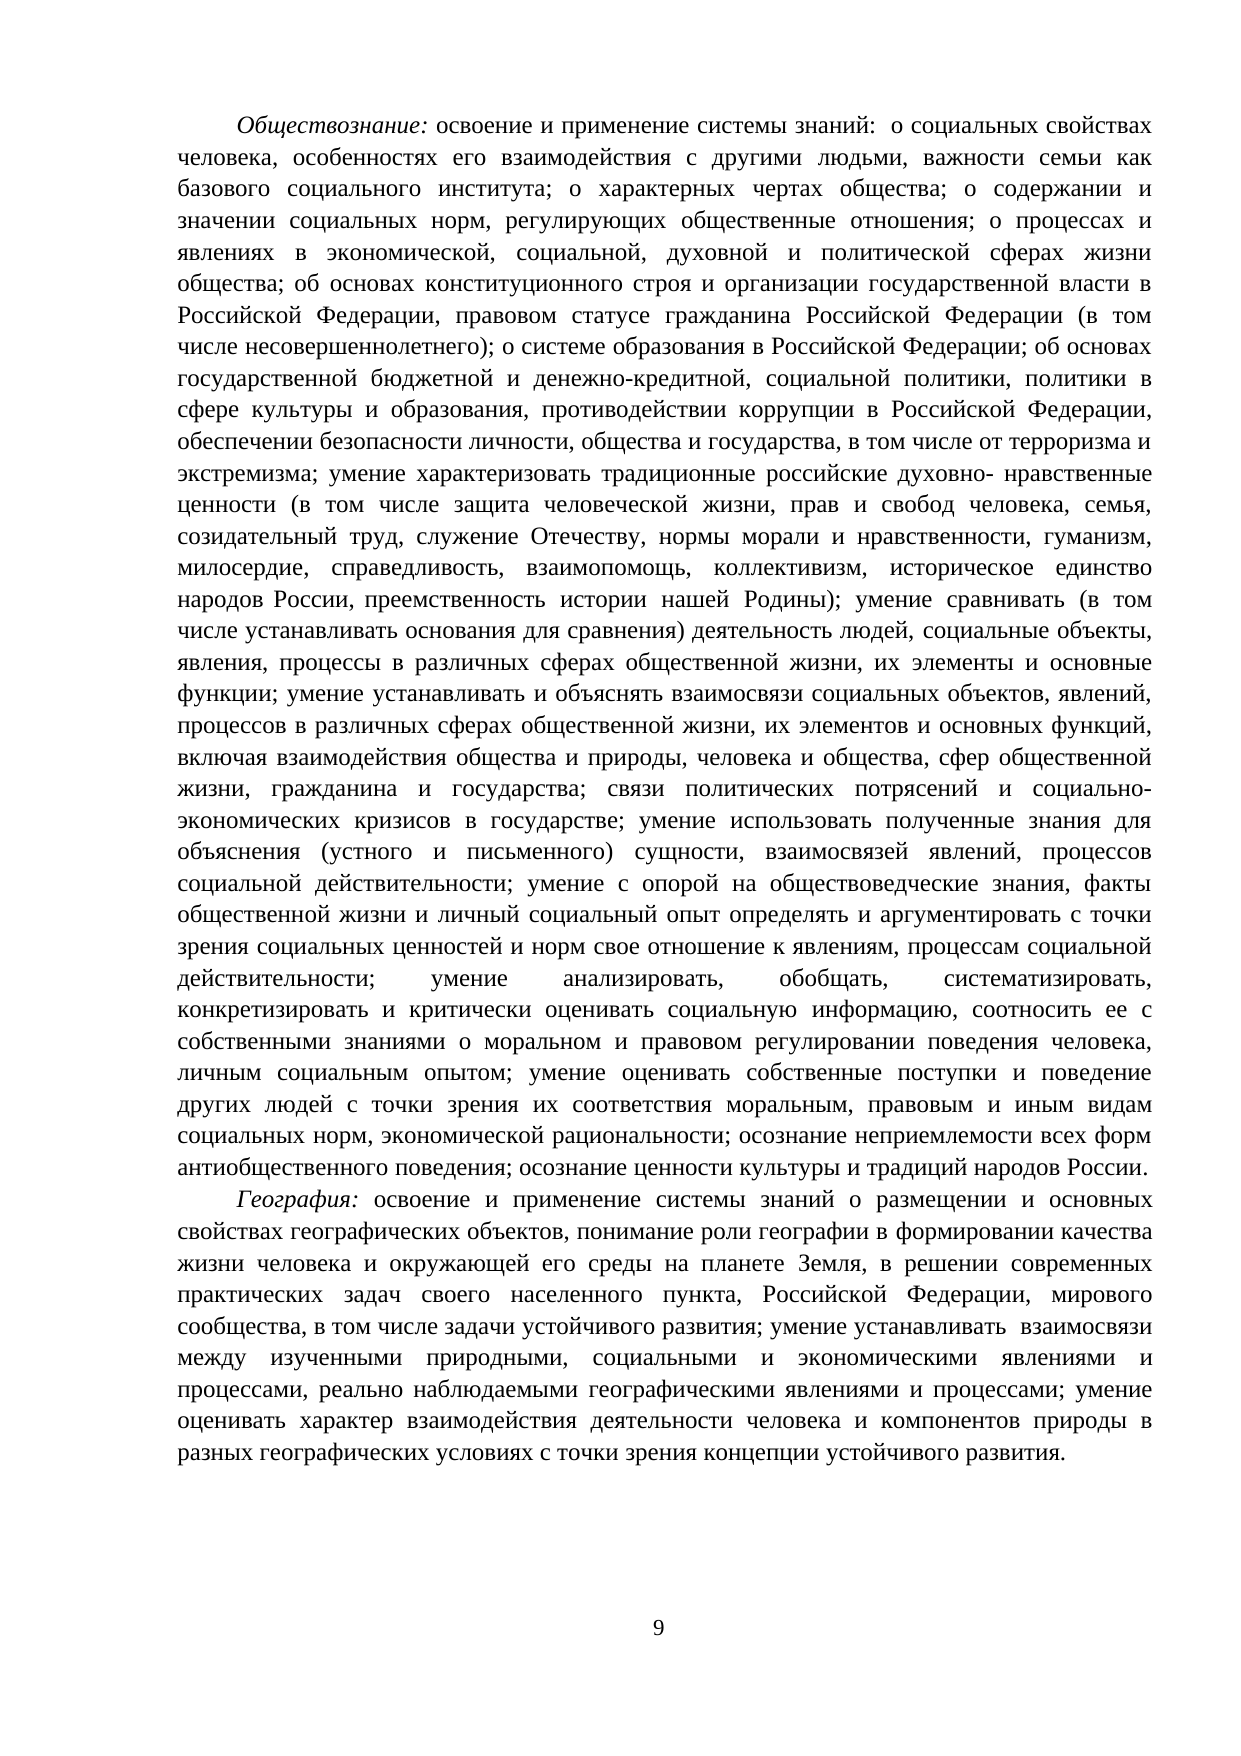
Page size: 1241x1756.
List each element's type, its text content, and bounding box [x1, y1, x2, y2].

text Обществознание: освоение и применение системы знаний: о социальных свойствах человека, особенностях его взаимодействия с другими людьми, важности семьи как базового социального института; о характерных чертах общества; о содержании и значении социальных норм, регулирующих общественные отношения; о процессах и явлениях в экономической, социальной, духовной и политической сферах жизни общества; об основах конституционного строя и организации государственной власти в Российской Федерации, правовом статусе гражданина Российской Федерации (в том числе несовершеннолетнего); о системе образования в Российской Федерации; об основах государственной бюджетной и денежно-кредитной, социальной политики, политики в сфере культуры и образования, противодействии коррупции в Российской Федерации, обеспечении безопасности личности, общества и государства, в том числе от терроризма и экстремизма; умение характеризовать традиционные российские духовно- нравственные ценности (в том числе защита человеческой жизни, прав и свобод человека, семья, созидательный труд, служение Отечеству, нормы морали и нравственности, гуманизм, милосердие, справедливость, взаимопомощь, коллективизм, историческое единство народов России, преемственность истории нашей Родины); умение сравнивать (в том числе устанавливать основания для сравнения) деятельность людей, социальные объекты, явления, процессы в различных сферах общественной жизни, их элементы и основные функции; умение устанавливать и объяснять взаимосвязи социальных объектов, явлений, процессов в различных сферах общественной жизни, их элементов и основных функций, включая взаимодействия общества и природы, человека и общества, сфер общественной жизни, гражданина и государства; связи политических потрясений и социально-экономических кризисов в государстве; умение использовать полученные знания для объяснения (устного и письменного) сущности, взаимосвязей явлений, процессов социальной действительности; умение с опорой на обществоведческие знания, факты общественной жизни и личный социальный опыт определять и аргументировать с точки зрения социальных ценностей и норм свое отношение к явлениям, процессам социальной действительности; умение анализировать, обобщать, систематизировать, конкретизировать и критически оценивать социальную информацию, соотносить ее с собственными знаниями о моральном и правовом регулировании поведения человека, личным социальным опытом; умение оценивать собственные поступки и поведение других людей с точки зрения их соответствия моральным, правовым и иным видам социальных норм, экономической рациональности; осознание неприемлемости всех форм антиобщественного поведения; осознание ценности культуры и традиций народов России. [177, 110, 1152, 1181]
text География: освоение и применение системы знаний о размещении и основных свойствах географических объектов, понимание роли географии в формировании качества жизни человека и окружающей его среды на планете Земля, в решении современных практических задач своего населенного пункта, Российской Федерации, мирового сообщества, в том числе задачи устойчивого развития; умение устанавливать взаимосвязи между изученными природными, социальными и экономическими явлениями и процессами, реально наблюдаемыми географическими явлениями и процессами; умение оценивать характер взаимодействия деятельности человека и компонентов природы в разных географических условиях с точки зрения концепции устойчивого развития. [177, 1184, 1153, 1466]
